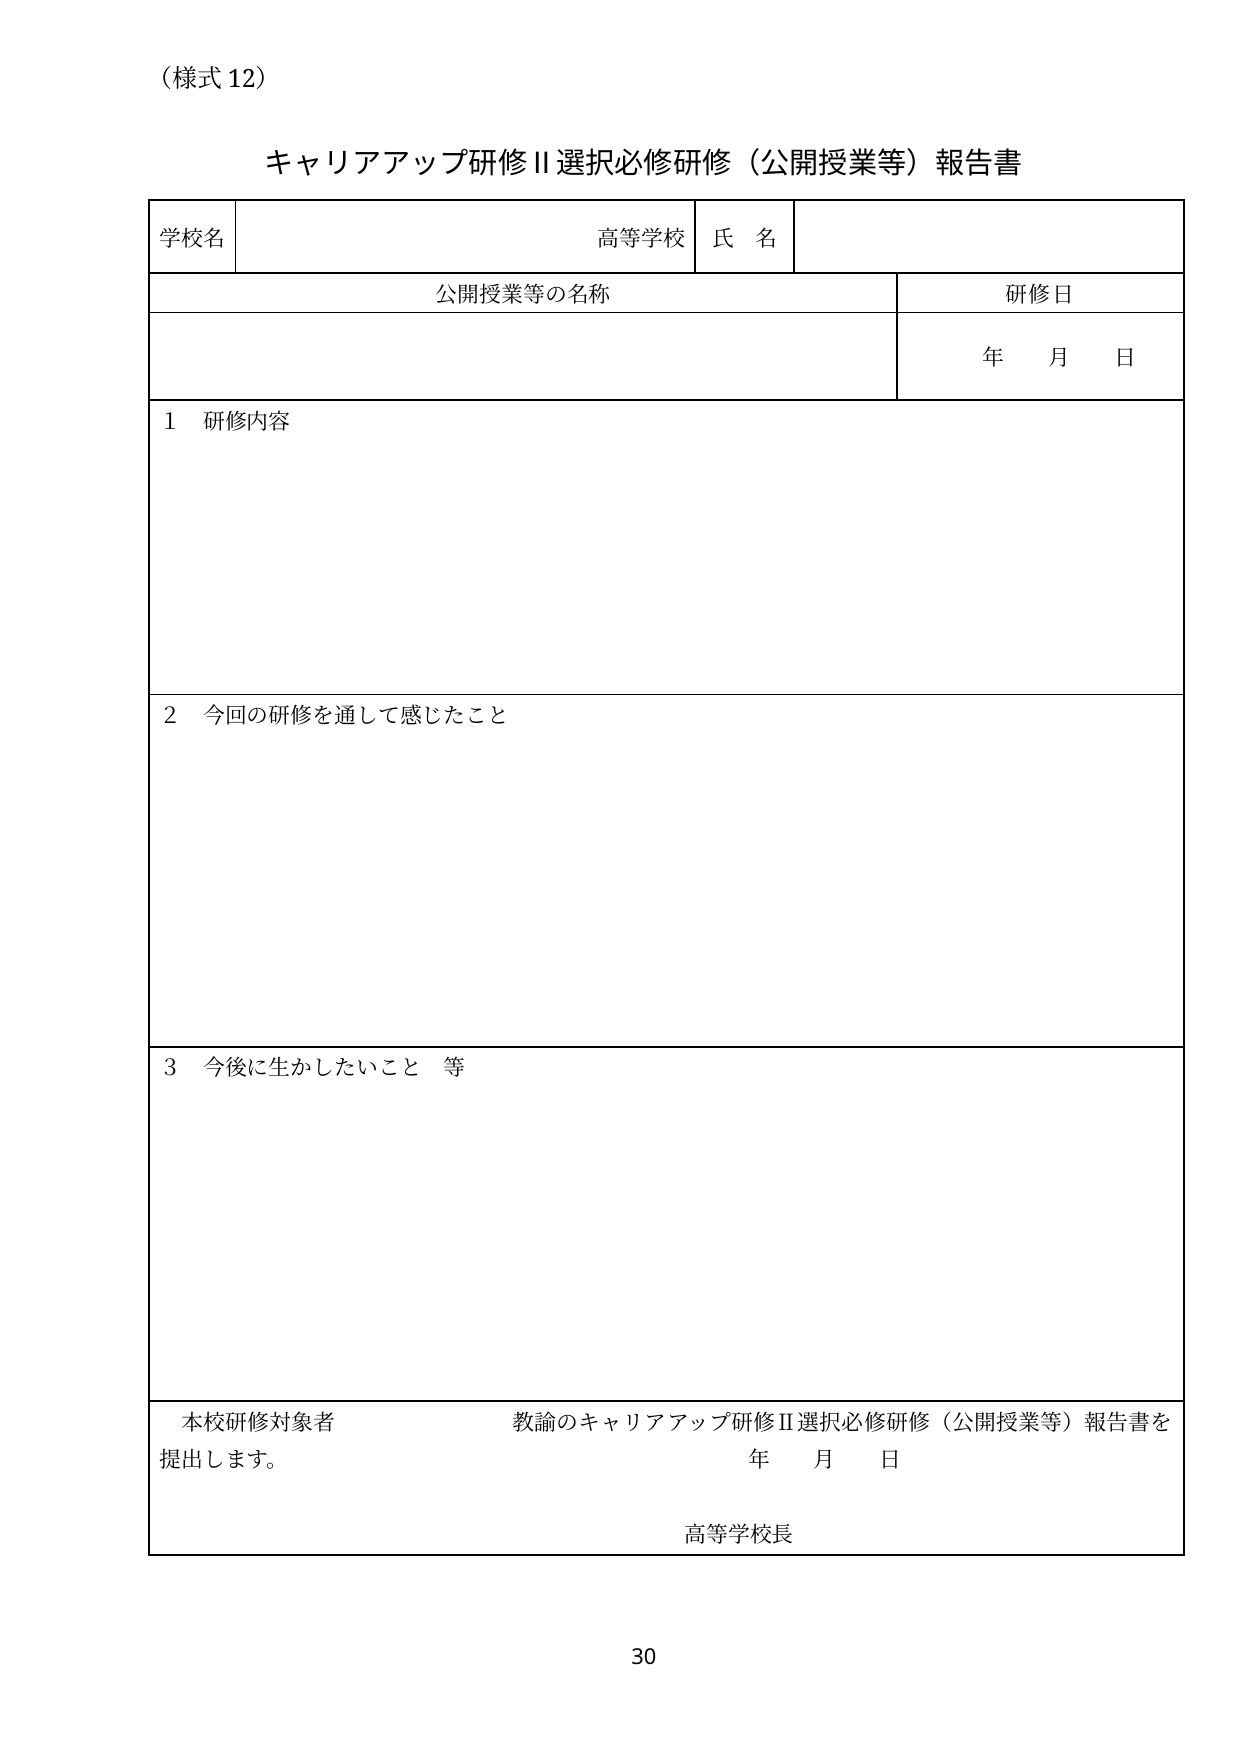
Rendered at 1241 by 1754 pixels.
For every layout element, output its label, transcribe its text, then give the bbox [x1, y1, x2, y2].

table_header 氏 名 [696, 201, 793, 272]
table_cell [150, 313, 896, 399]
table_cell ３ 今後に生かしたいこと 等 [150, 1048, 1183, 1399]
table_cell 本校研修対象者 教諭のキャリアアップ研修Ⅱ選択必修研修（公開授業等）報告書を提出します。 年 月 日 高等学校長 [150, 1402, 1183, 1554]
text キャリアアップ研修Ⅱ選択必修研修（公開授業等）報告書 [148, 124, 1140, 199]
table_header 高等学校 [236, 201, 694, 272]
table_cell 年 月 日 [898, 313, 1183, 399]
table_cell ２ 今回の研修を通して感じたこと [150, 695, 1183, 1046]
table_cell １ 研修内容 [150, 401, 1183, 694]
table_cell 研 修 日 [898, 274, 1183, 312]
table_cell 公開授業等の名称 [150, 274, 896, 312]
table_header [795, 201, 1183, 272]
table_header 学校名 [150, 201, 235, 272]
